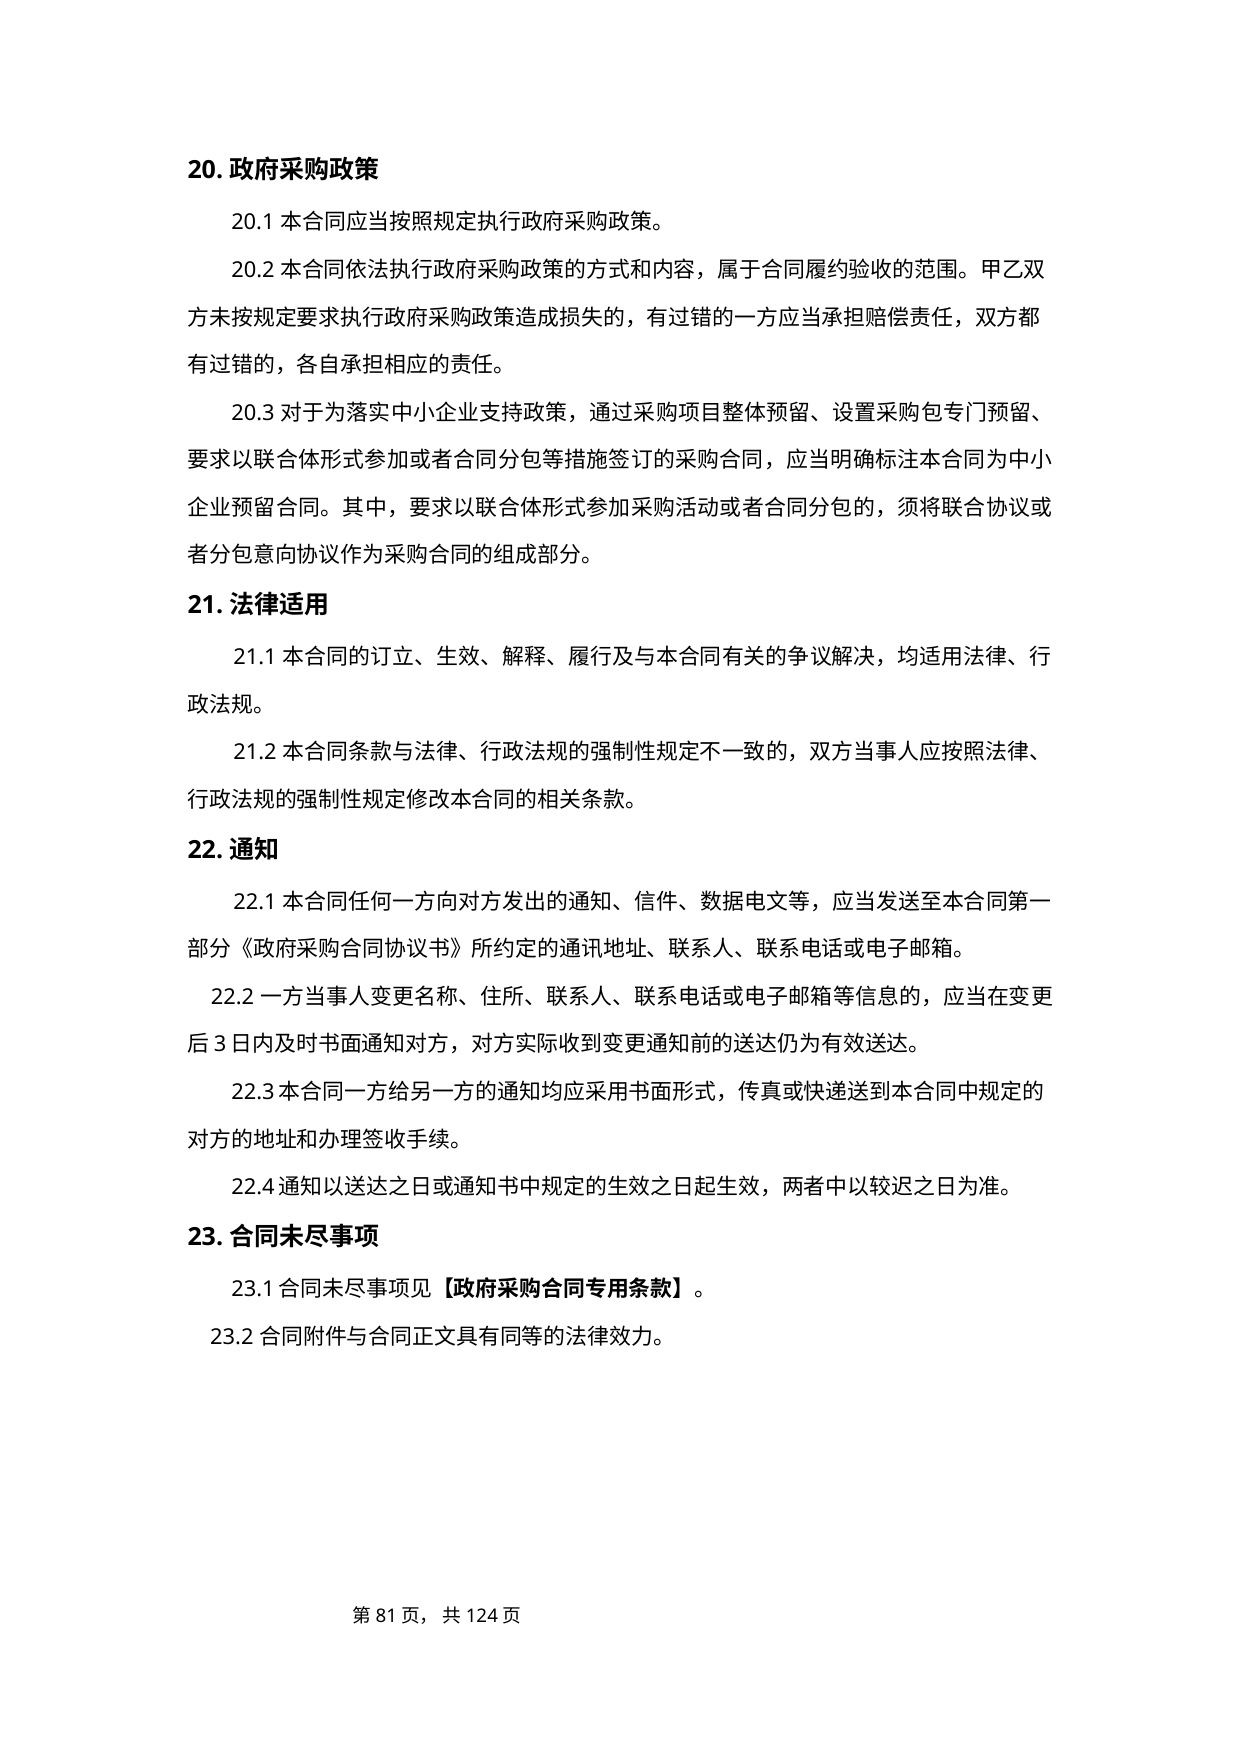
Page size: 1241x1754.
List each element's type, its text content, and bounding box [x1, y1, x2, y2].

list 合同未尽事项 [187, 1217, 1053, 1253]
text 21. 法律适用 [187, 585, 1053, 621]
text 20.1 本合同应当按照规定执行政府采购政策。 [187, 204, 1053, 236]
text 22.4通知以送达之日或通知书中规定的生效之日起生效，两者中以较迟之日为准。 [187, 1169, 1053, 1201]
text 21.1 本合同的订立、生效、解释、履行及与本合同有关的争议解决，均适用法律、行政法规。 [187, 639, 1053, 718]
text 23.1合同未尽事项见【政府采购合同专用条款】。 [187, 1271, 1053, 1303]
text 23.2 合同附件与合同正文具有同等的法律效力。 [187, 1319, 1053, 1350]
text 20.3 对于为落实中小企业支持政策，通过采购项目整体预留、设置采购包专门预留、要求以联合体形式参加或者合同分包等措施签订的采购合同，应当明确标注本合同为中小企业预留合同。其中，要求以联合体形式参加采购活动或者合同分包的，须将联合协议或者分包意向协议作为采购合同的组成部分。 [187, 394, 1053, 569]
text 20. 政府采购政策 [187, 150, 1053, 186]
list 22. 通知 [187, 829, 1053, 866]
text 22.3本合同一方给另一方的通知均应采用书面形式，传真或快递送到本合同中规定的对方的地址和办理签收手续。 [187, 1074, 1053, 1153]
text 22.2 一方当事人变更名称、住所、联系人、联系电话或电子邮箱等信息的，应当在变更后3日内及时书面通知对方，对方实际收到变更通知前的送达仍为有效送达。 [187, 979, 1053, 1058]
text 22.1 本合同任何一方向对方发出的通知、信件、数据电文等，应当发送至本合同第一部分《政府采购合同协议书》所约定的通讯地址、联系人、联系电话或电子邮箱。 [187, 884, 1053, 963]
text 20.2 本合同依法执行政府采购政策的方式和内容，属于合同履约验收的范围。甲乙双方未按规定要求执行政府采购政策造成损失的，有过错的一方应当承担赔偿责任，双方都有过错的，各自承担相应的责任。 [187, 252, 1053, 379]
text 21.2 本合同条款与法律、行政法规的强制性规定不一致的，双方当事人应按照法律、行政法规的强制性规定修改本合同的相关条款。 [187, 734, 1053, 813]
